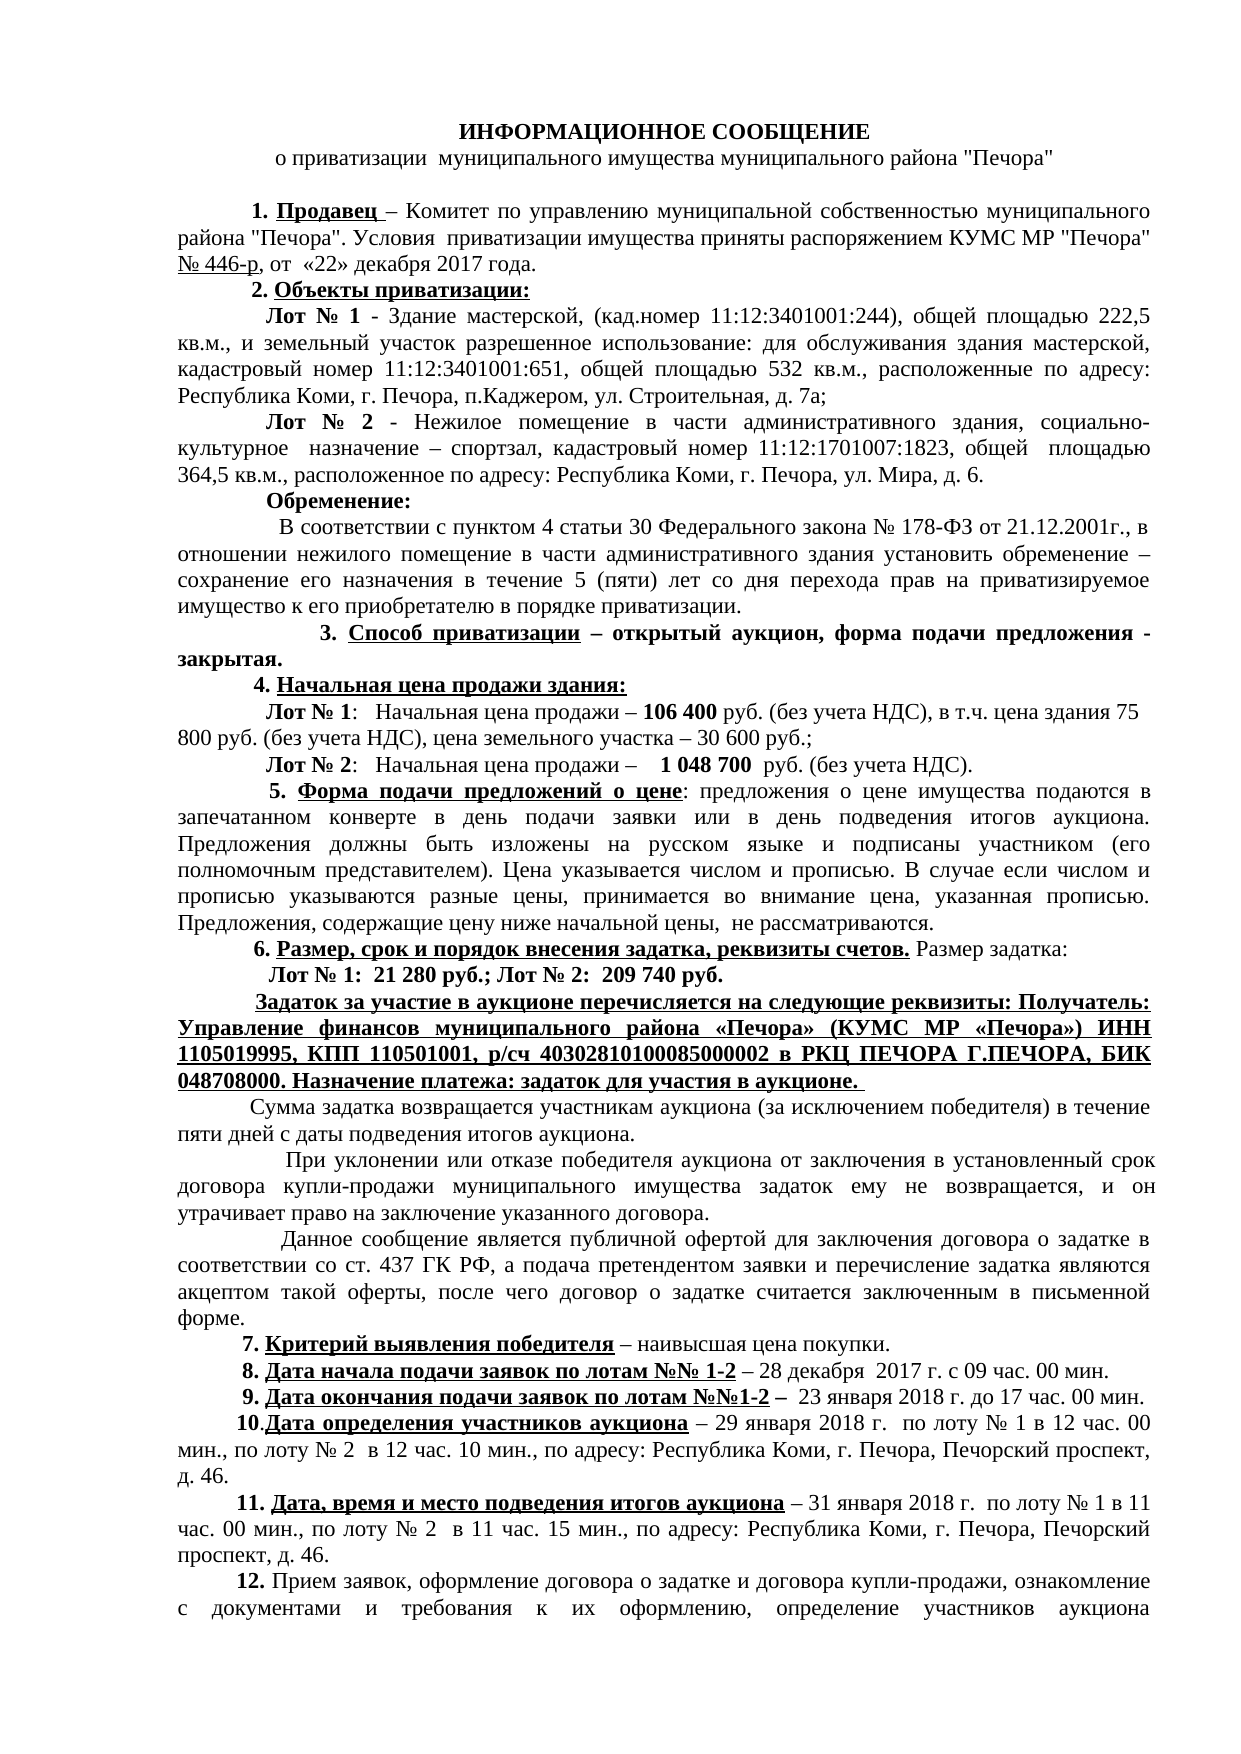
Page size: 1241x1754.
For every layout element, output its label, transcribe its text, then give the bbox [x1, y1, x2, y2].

text Данное сообщение является публичной офертой для заключения договора о задатке в соответствии со ст. 437 ГК РФ, а подача претендентом заявки и перечисление задатка являются акцептом такой оферты, после чего договор о задатке считается заключенным в письменной форме. [177, 1225, 1152, 1330]
text 9. Дата окончания подачи заявок по лотам №№1-2 – 23 января 2018 г. до 17 час. 00 мин. [177, 1383, 1152, 1409]
text В соответствии с пунктом 4 статьи 30 Федерального закона № 178-ФЗ от 21.12.2001г., в отношении нежилого помещение в части административного здания установить обременение – сохранение его назначения в течение 5 (пяти) лет со дня перехода прав на приватизируемое имущество к его приобретателю в порядке приватизации. [177, 513, 1152, 619]
text 7. Критерий выявления победителя – наивысшая цена покупки. [177, 1330, 1152, 1357]
text 5. Форма подачи предложений о цене: предложения о цене имущества подаются в запечатанном конверте в день подачи заявки или в день подведения итогов аукциона. Предложения должны быть изложены на русском языке и подписаны участником (его полномочным представителем). Цена указывается числом и прописью. В случае если числом и прописью указываются разные цены, принимается во внимание цена, указанная прописью. Предложения, содержащие цену ниже начальной цены, не рассматриваются. [177, 777, 1152, 935]
text Лот № 2 - Нежилое помещение в части административного здания, социально-культурное назначение – спортзал, кадастровый номер 11:12:1701007:1823, общей площадью 364,5 кв.м., расположенное по адресу: Республика Коми, г. Печора, ул. Мира, д. 6. [177, 408, 1152, 487]
text 2. Объекты приватизации: [177, 276, 1152, 303]
text Сумма задатка возвращается участникам аукциона (за исключением победителя) в течение пяти дней с даты подведения итогов аукциона. [177, 1093, 1152, 1146]
subtitle ИНФОРМАЦИОННОЕ СООБЩЕНИЕ [177, 118, 1152, 144]
text 8. Дата начала подачи заявок по лотам №№ 1-2 – 28 декабря 2017 г. с 09 час. 00 мин. [177, 1357, 1152, 1383]
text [177, 1568, 1152, 1620]
text Лот № 2: Начальная цена продажи – 1 048 700 руб. (без учета НДС). [177, 751, 1152, 777]
text При уклонении или отказе победителя аукциона от заключения в установленный срок договора купли-продажи муниципального имущества задаток ему не возвращается, и он утрачивает право на заключение указанного договора. [177, 1146, 1157, 1225]
text Лот № 1: 21 280 руб.; Лот № 2: 209 740 руб. [177, 961, 1152, 988]
text о приватизации муниципального имущества муниципального района "Печора" [177, 144, 1152, 171]
text 4. Начальная цена продажи здания: [177, 672, 1152, 698]
text Обременение: [177, 487, 1152, 513]
text 3. Способ приватизации – открытый аукцион, форма подачи предложения - закрытая. [177, 619, 1152, 672]
text 10.Дата определения участников аукциона – 29 января 2018 г. по лоту № 1 в 12 час. 00 мин., по лоту № 2 в 12 час. 10 мин., по адресу: Республика Коми, г. Печора, Печорский проспект, д. 46. [177, 1409, 1152, 1488]
text Лот № 1: Начальная цена продажи – 106 400 руб. (без учета НДС), в т.ч. цена здания 75 800 руб. (без учета НДС), цена земельного участка – 30 600 руб.; [177, 698, 1152, 751]
text Лот № 1 - Здание мастерской, (кад.номер 11:12:3401001:244), общей площадью 222,5 кв.м., и земельный участок разрешенное использование: для обслуживания здания мастерской, кадастровый номер 11:12:3401001:651, общей площадью 532 кв.м., расположенные по адресу: Республика Коми, г. Печора, п.Каджером, ул. Строительная, д. 7а; [177, 303, 1152, 408]
text Задаток за участие в аукционе перечисляется на следующие реквизиты: Получатель: Управление финансов муниципального района «Печора» (КУМС МР «Печора») ИНН 1105019995, КПП 110501001, р/сч 40302810100085000002 в РКЦ ПЕЧОРА Г.ПЕЧОРА, БИК 048708000. Назначение платежа: задаток для участия в аукционе. [177, 1038, 1152, 1093]
text 6. Размер, срок и порядок внесения задатка, реквизиты счетов. Размер задатка: [177, 935, 1152, 961]
text 11. Дата, время и место подведения итогов аукциона – 31 января 2018 г. по лоту № 1 в 11 час. 00 мин., по лоту № 2 в 11 час. 15 мин., по адресу: Республика Коми, г. Печора, Печорский проспект, д. 46. [177, 1488, 1152, 1568]
text Задаток за участие в аукционе перечисляется на следующие реквизиты: Получатель: Управление финансов муниципального района «Печора» (КУМС МР «Печора») ИНН 1105019995, КПП 110501001, р/сч 40302810100085000002 в РКЦ ПЕЧОРА Г.ПЕЧОРА, БИК 048708000. Назначение платежа: задаток для участия в аукционе. [177, 988, 1152, 1037]
text 1. Продавец – Комитет по управлению муниципальной собственностью муниципального района "Печора". Условия приватизации имущества приняты распоряжением КУМС МР "Печора" № 446-р, от «22» декабря 2017 года. [177, 197, 1152, 276]
